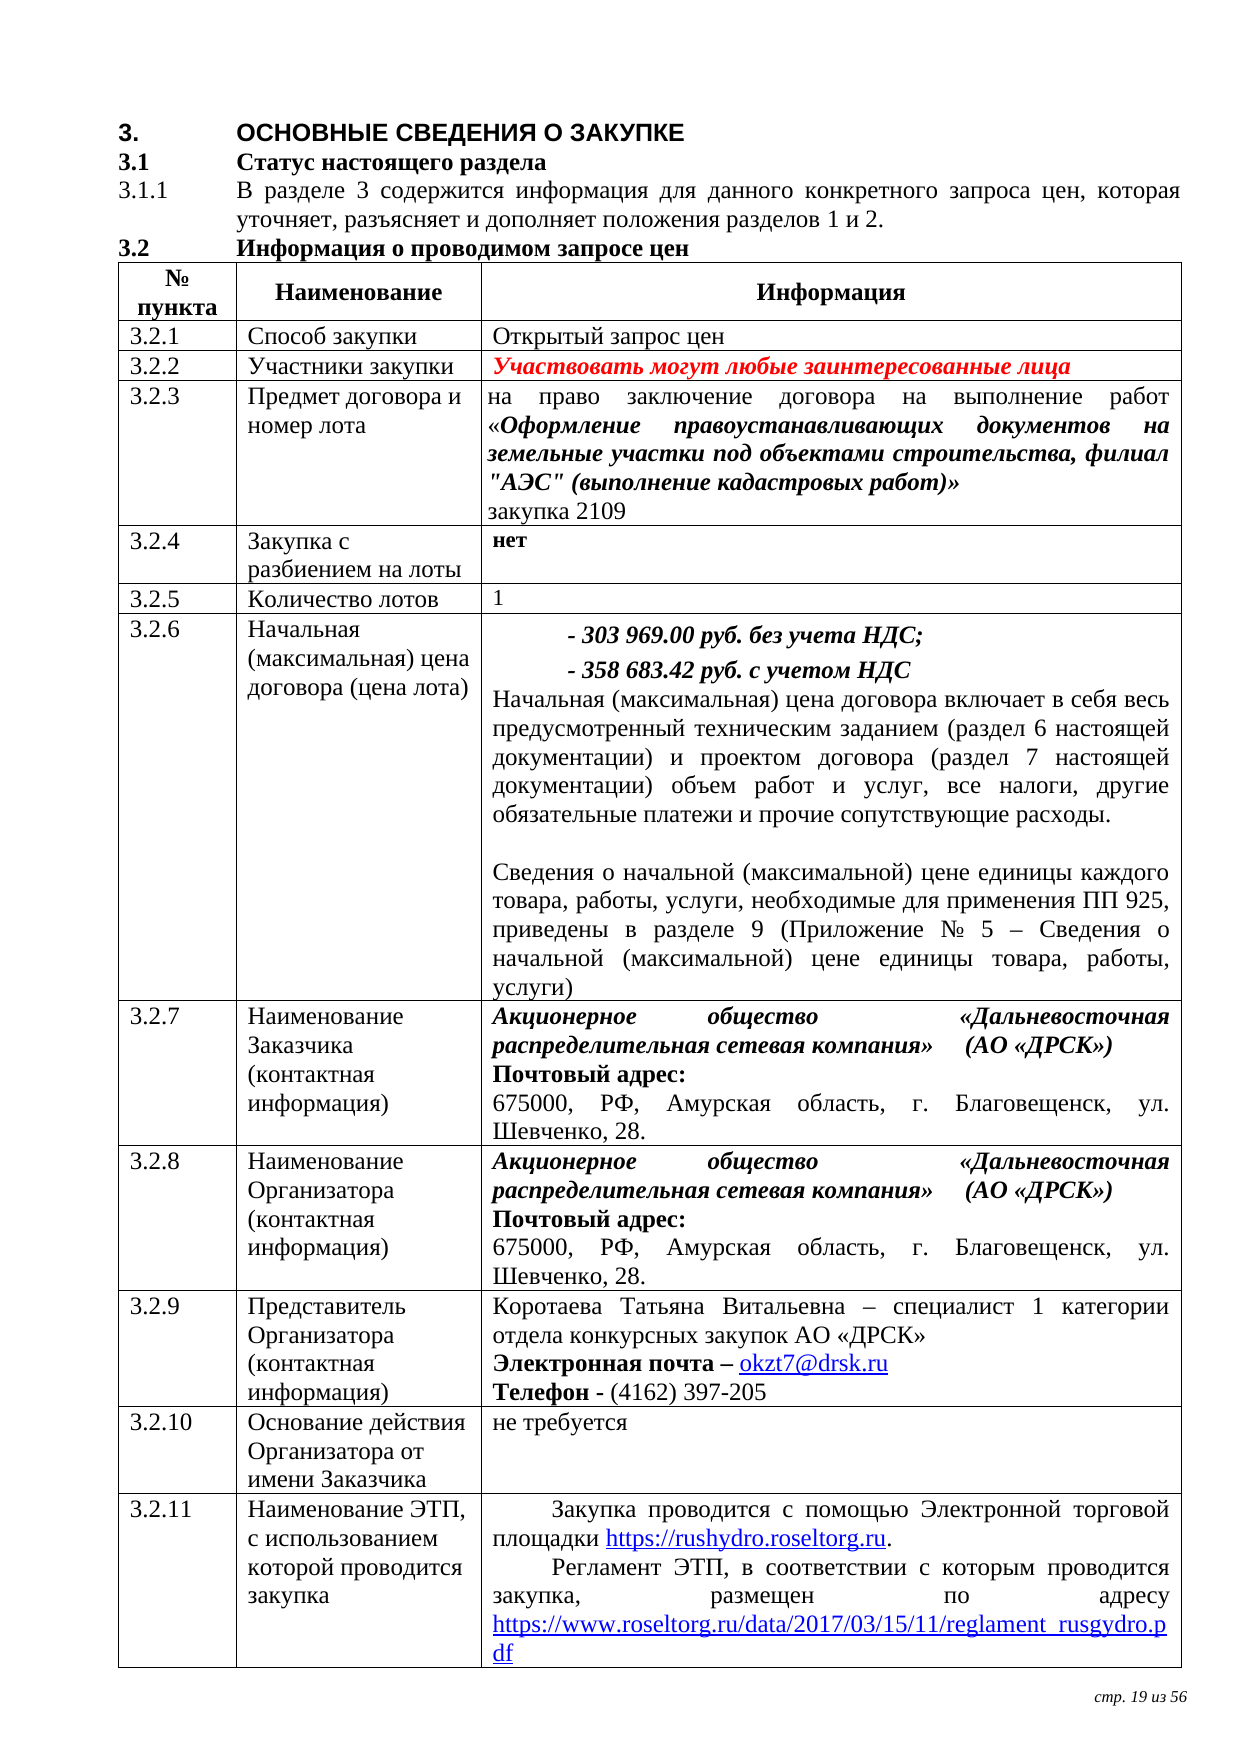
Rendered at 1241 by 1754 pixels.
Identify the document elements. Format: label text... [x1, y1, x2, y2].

table_cell Закупка проводится с помощью Электронной торговой площадки https://rushydro.roseltorg.ru. Регламент ЭТП, в соответствии с которым проводится закупка, размещен по адресу https://www.roseltorg.ru/data/2017/03/15/11/reglament_rusgydro.pdf [482, 1494, 1181, 1667]
table_cell Открытый запрос цен [482, 321, 1181, 350]
table_cell [119, 1407, 236, 1493]
table_cell нет [482, 526, 1181, 583]
table_cell Коротаева Татьяна Витальевна – специалист 1 категории отдела конкурсных закупок АО «ДРСК» Электронная почта – okzt7@drsk.ru Телефон - (4162) 397-205 [482, 1291, 1181, 1406]
table_cell Закупка с разбиением на лоты [237, 526, 481, 583]
table_cell [119, 1291, 236, 1406]
subtitle ОСНОВНЫЕ СВЕДЕНИЯ О ЗАКУПКЕ [118, 118, 1181, 147]
table_cell Участвовать могут любые заинтересованные лица [482, 351, 1181, 380]
table_cell [119, 584, 236, 613]
table_header Информация [482, 263, 1181, 320]
table_cell не требуется [482, 1407, 1181, 1493]
subtitle Статус настоящего раздела [118, 147, 1181, 176]
table_cell [119, 1001, 236, 1145]
table_header Наименование [237, 263, 481, 320]
table_cell Основание действия Организатора от имени Заказчика [237, 1407, 481, 1493]
table_cell - 303 969.00 руб. без учета НДС; - 358 683.42 руб. с учетом НДС Начальная (максимальная) цена договора включает в себя весь предусмотренный техническим заданием (раздел 6 настоящей документации) и проектом договора (раздел 7 настоящей документации) объем работ и услуг, все налоги, другие обязательные платежи и прочие сопутствующие расходы. Сведения о начальной (максимальной) цене единицы каждого товара, работы, услуги, необходимые для применения ПП 925, приведены в разделе 9 (Приложение № 5 – Сведения о начальной (максимальной) цене единицы товара, работы, услуги) [482, 614, 1181, 1000]
table_cell Акционерное общество «Дальневосточная распределительная сетевая компания» (АО «ДРСК») Почтовый адрес: 675000, РФ, Амурская область, г. Благовещенск, ул. Шевченко, 28. [482, 1001, 1181, 1145]
table_cell Наименование ЭТП, с использованием которой проводится закупка [237, 1494, 481, 1667]
table_cell Количество лотов [237, 584, 481, 613]
text В разделе 3 содержится информация для данного конкретного запроса цен, которая уточняет, разъясняет и дополняет положения разделов 1 и 2. [118, 176, 1181, 233]
table_cell Наименование Организатора (контактная информация) [237, 1146, 481, 1290]
table_cell [119, 1146, 236, 1290]
subtitle Информация о проводимом запросе цен [118, 233, 1181, 262]
table_cell [119, 381, 236, 525]
table_cell [119, 526, 236, 583]
table_cell на право заключение договора на выполнение работ «Оформление правоустанавливающих документов на земельные участки под объектами строительства, филиал "АЭС" (выполнение кадастровых работ)» закупка 2109 [482, 381, 1181, 525]
table_cell Начальная (максимальная) цена договора (цена лота) [237, 614, 481, 1000]
table_cell Способ закупки [237, 321, 481, 350]
table_cell [119, 614, 236, 1000]
table_cell Наименование Заказчика (контактная информация) [237, 1001, 481, 1145]
table_cell Акционерное общество «Дальневосточная распределительная сетевая компания» (АО «ДРСК») Почтовый адрес: 675000, РФ, Амурская область, г. Благовещенск, ул. Шевченко, 28. [482, 1146, 1181, 1290]
table_cell [119, 1494, 236, 1667]
table_cell [119, 351, 236, 380]
table_cell [119, 321, 236, 350]
table_header № пункта [119, 263, 236, 320]
table_cell Предмет договора и номер лота [237, 381, 481, 525]
table_cell 1 [482, 584, 1181, 613]
table_cell Участники закупки [237, 351, 481, 380]
table_cell Представитель Организатора (контактная информация) [237, 1291, 481, 1406]
